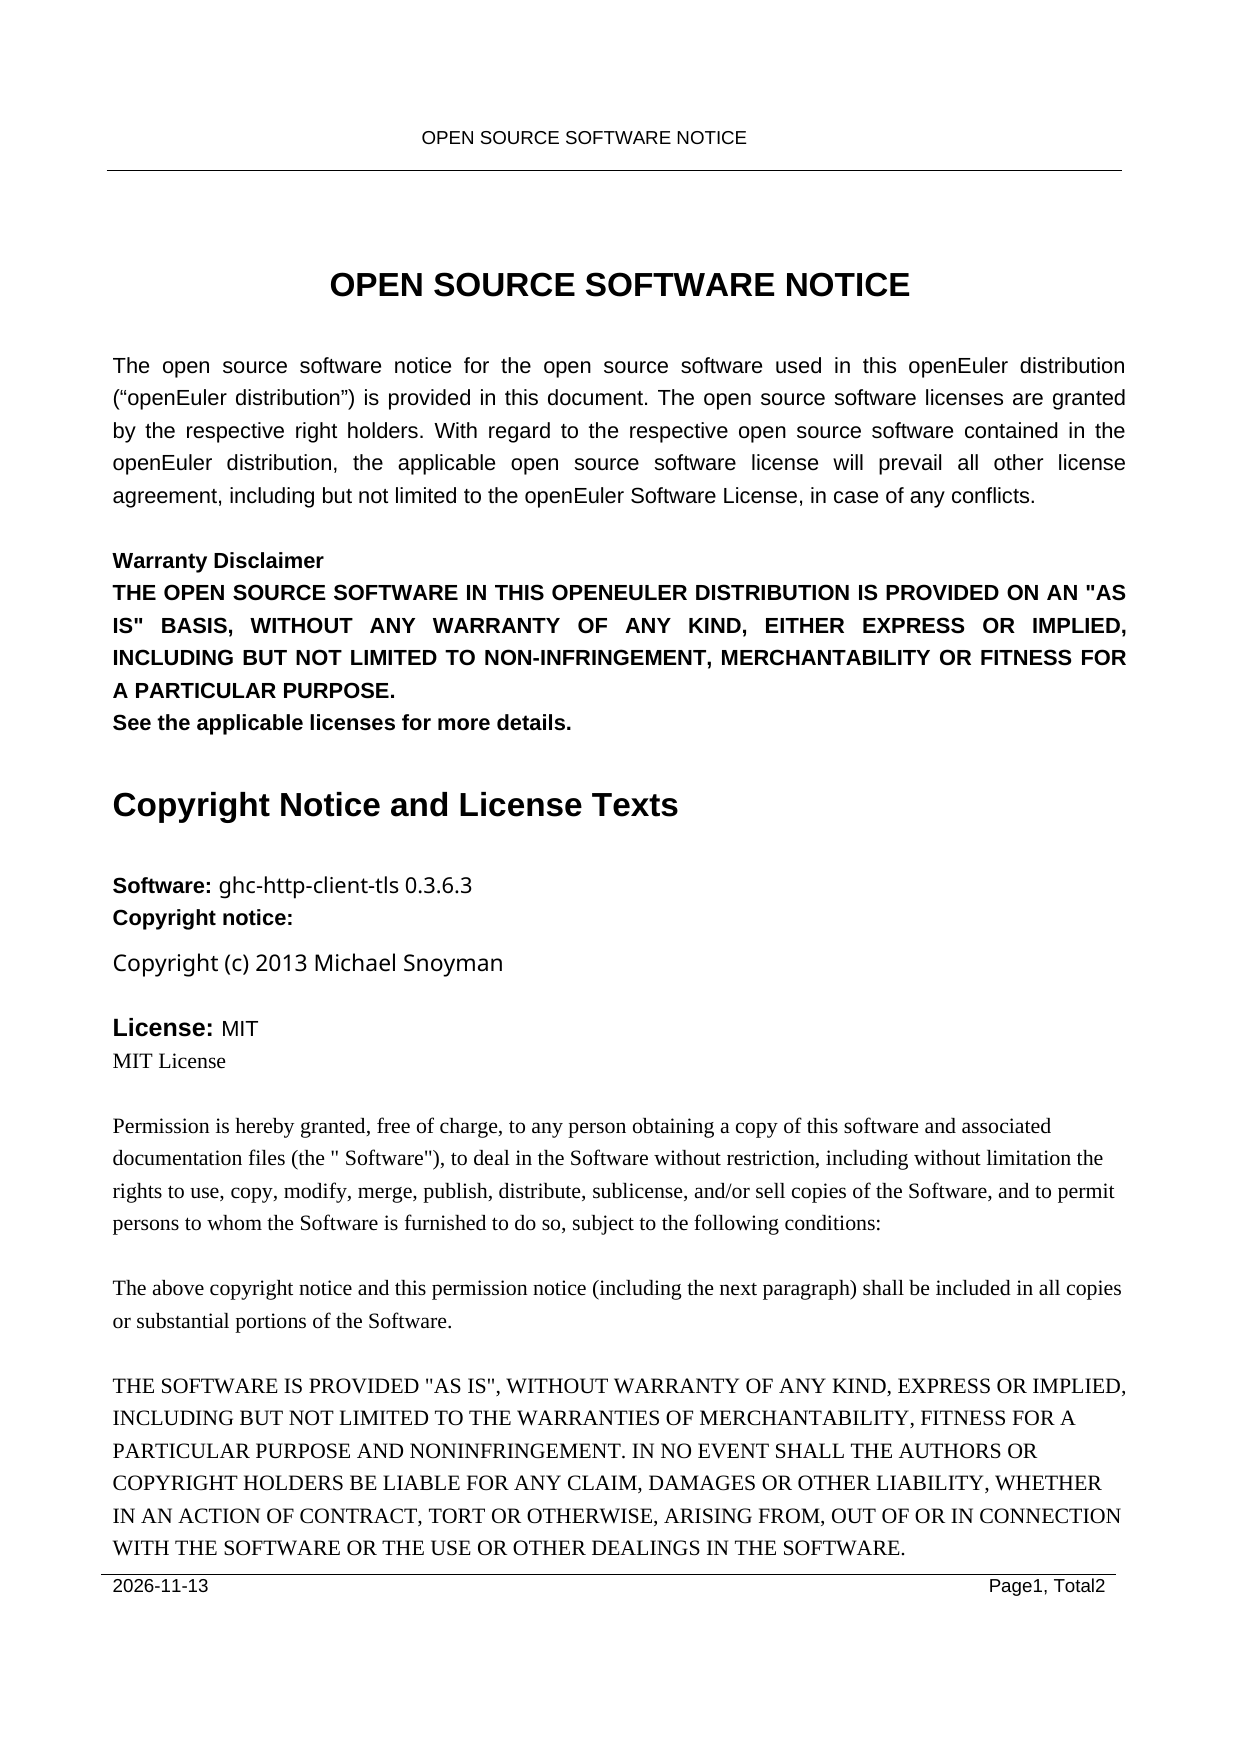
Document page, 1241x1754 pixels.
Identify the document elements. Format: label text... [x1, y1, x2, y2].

text Copyright (c) 2013 Michael Snoyman [112, 947, 1128, 1012]
title Software: ghc-http-client-tls 0.3.6.3 [112, 869, 1128, 901]
text Warranty Disclaimer [112, 544, 1128, 576]
text License: MIT [112, 1012, 1128, 1044]
text THE OPEN SOURCE SOFTWARE IN THIS OPENEULER DISTRIBUTION IS PROVIDED ON AN "AS IS" BASIS, WITHOUT ANY WARRANTY OF ANY KIND, EITHER EXPRESS OR IMPLIED, INCLUDING BUT NOT LIMITED TO NON-INFRINGEMENT, MERCHANTABILITY OR FITNESS FOR A PARTICULAR PURPOSE. See the applicable licenses for more details. [112, 576, 1128, 739]
text OPEN SOURCE SOFTWARE NOTICE [112, 251, 1128, 316]
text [112, 1044, 1128, 1564]
text Copyright Notice and License Texts [112, 771, 1128, 836]
text Copyright notice: [112, 901, 1128, 934]
text The open source software notice for the open source software used in this openEuler distribution (“openEuler distribution”) is provided in this document. The open source software licenses are granted by the respective right holders. With regard to the respective open source software contained in the openEuler distribution, the applicable open source software license will prevail all other license agreement, including but not limited to the openEuler Software License, in case of any conflicts. [112, 349, 1128, 511]
